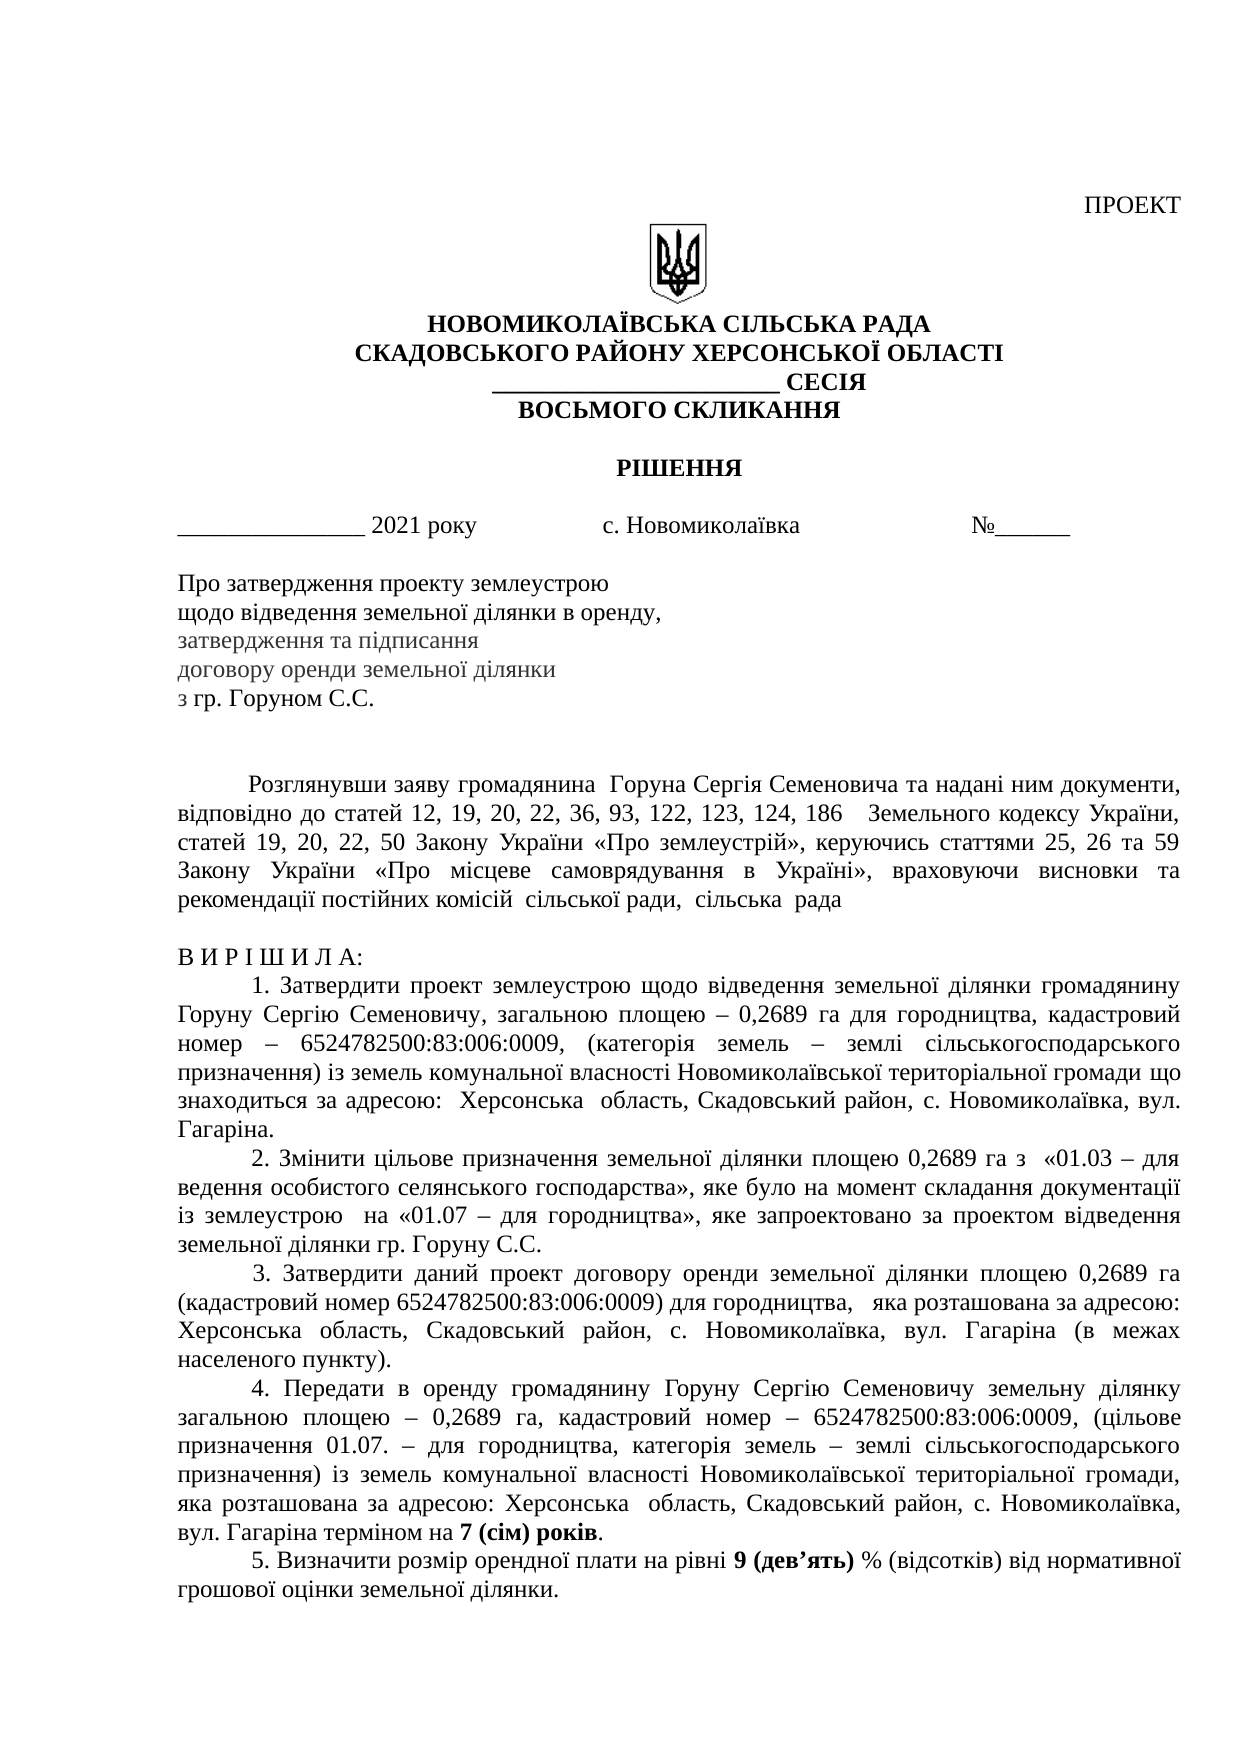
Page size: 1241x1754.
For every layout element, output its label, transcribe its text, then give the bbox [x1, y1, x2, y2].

text 2. Змінити цільове призначення земельної ділянки площею 0,2689 га з «01.03 – для ведення особистого селянського господарства», яке було на момент складання документації із землеустрою на «01.07 – для городництва», яке запроектовано за проектом відведення земельної ділянки гр. Горуну С.С. [177, 1143, 1181, 1258]
text 3. Затвердити даний проект договору оренди земельної ділянки площею 0,2689 га (кадастровий номер 6524782500:83:006:0009) для городництва, яка розташована за адресою: Херсонська область, Скадовський район, с. Новомиколаївка, вул. Гагаріна (в межах населеного пункту). [177, 1258, 1181, 1373]
text 1. Затвердити проект землеустрою щодо відведення земельної ділянки громадянину Горуну Сергію Семеновичу, загальною площею – 0,2689 га для городництва, кадастровий номер – 6524782500:83:006:0009, (категорія земель – землі сільськогосподарського призначення) із земель комунальної власності Новомиколаївської територіальної громади що знаходиться за адресою: Херсонська область, Скадовський район, с. Новомиколаївка, вул. Гагаріна. [177, 970, 1181, 1143]
text ВОСЬМОГО СКЛИКАННЯ [177, 395, 1181, 424]
text _______________________ СЕСІЯ [177, 367, 1181, 395]
text Про затвердження проекту землеустрою [177, 568, 1181, 597]
text ПРОЕКТ [177, 190, 1181, 218]
text з гр. Горуном С.С. [177, 683, 1181, 712]
text СКАДОВСЬКОГО РАЙОНУ ХЕРСОНСЬКОЇ ОБЛАСТІ [177, 338, 1181, 367]
text НОВОМИКОЛАЇВСЬКА СІЛЬСЬКА РАДА [177, 309, 1181, 338]
text щодо відведення земельної ділянки в оренду, [177, 597, 1181, 625]
text РІШЕННЯ [177, 453, 1181, 482]
text Розглянувши заяву громадянина Горуна Сергія Семеновича та надані ним документи, відповідно до статей 12, 19, 20, 22, 36, 93, 122, 123, 124, 186 Земельного кодексу України, статей 19, 20, 22, 50 Закону України «Про землеустрій», керуючись статтями 25, 26 та 59 Закону України «Про місцеве самоврядування в Україні», враховуючи висновки та рекомендації постійних комісій сільської ради, сільська рада [177, 769, 1181, 913]
text В И Р І Ш И Л А: [177, 942, 1181, 970]
text договору оренди земельної ділянки [177, 654, 1181, 683]
text 4. Передати в оренду громадянину Горуну Сергію Семеновичу земельну ділянку загальною площею – 0,2689 га, кадастровий номер – 6524782500:83:006:0009, (цільове призначення 01.07. – для городництва, категорія земель – землі сільськогосподарського призначення) із земель комунальної власності Новомиколаївської територіальної громади, яка розташована за адресою: Херсонська область, Скадовський район, с. Новомиколаївка, вул. Гагаріна терміном на 7 (сім) років. [177, 1373, 1181, 1545]
text _______________ 2021 року с. Новомиколаївка №______ [177, 510, 1181, 539]
text затвердження та підписання [177, 625, 1181, 654]
text 5. Визначити розмір орендної плати на рівні 9 (дев’ять) % (відсотків) від нормативної грошової оцінки земельної ділянки. [177, 1545, 1181, 1603]
